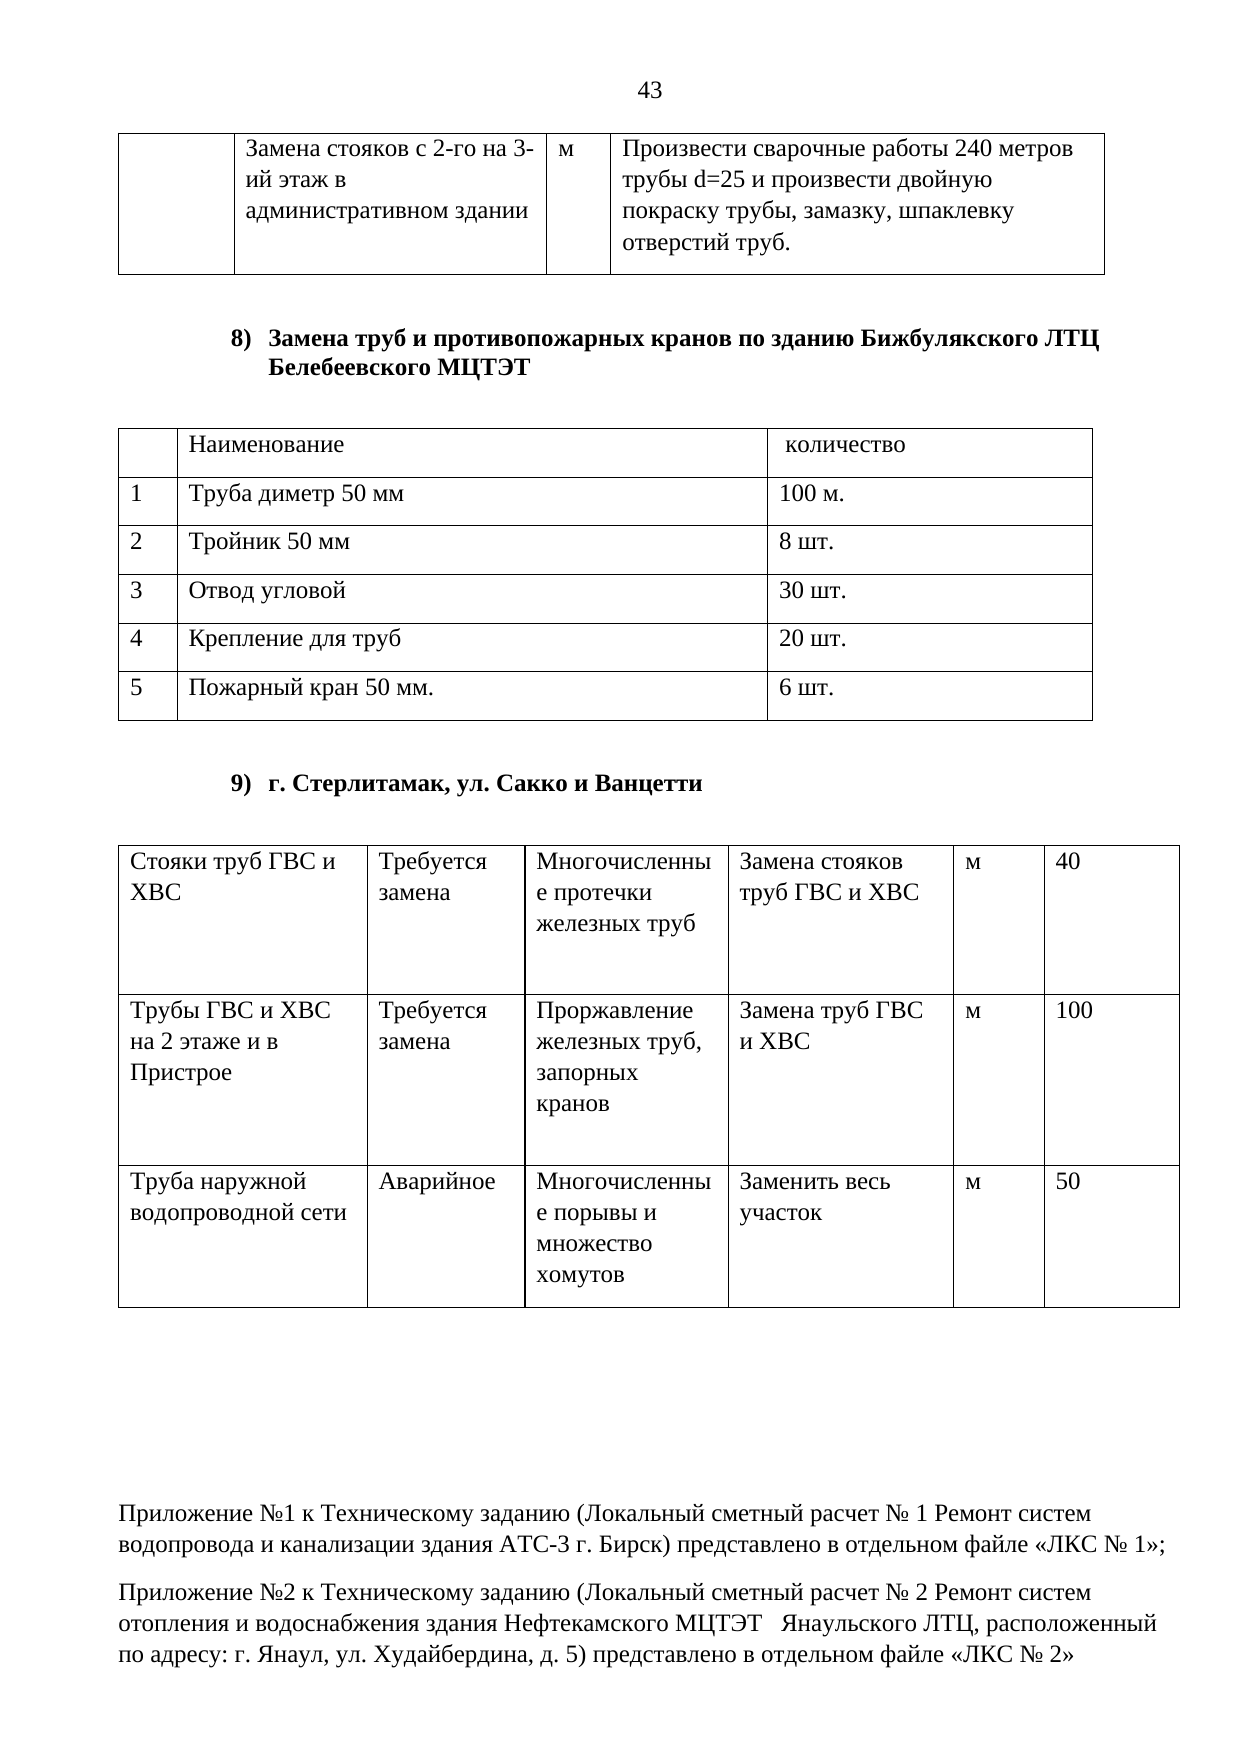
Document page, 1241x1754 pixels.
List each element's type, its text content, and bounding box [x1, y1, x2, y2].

table_cell Тройник 50 мм [178, 526, 767, 574]
table_cell 8 шт. [768, 526, 1092, 574]
table_header Многочисленные протечки железных труб [526, 846, 728, 994]
text Приложение №1 к Техническому заданию (Локальный сметный расчет № 1 Ремонт систем водопровода и канализации здания АТС-3 г. Бирск) представлено в отдельном файле «ЛКС № 1»; [118, 1498, 1181, 1558]
table_cell м [547, 134, 610, 274]
text Приложение №2 к Техническому заданию (Локальный сметный расчет № 2 Ремонт систем отопления и водоснабжения здания Нефтекамского МЦТЭТ Янаульского ЛТЦ, расположенный по адресу: г. Янаул, ул. Худайбердина, д. 5) представлено в отдельном файле «ЛКС № 2» [118, 1577, 1181, 1667]
table_header Требуется замена [368, 846, 524, 994]
table_cell 5 [119, 672, 177, 719]
table_cell 3 [119, 575, 177, 622]
table_cell Пожарный кран 50 мм. [178, 672, 767, 719]
table_header [119, 429, 177, 477]
table_cell Крепление для труб [178, 624, 767, 671]
table_cell Заменить весь участок [729, 1166, 953, 1307]
table_cell Требуется замена [368, 995, 524, 1165]
table_cell Аварийное [368, 1166, 524, 1307]
table_cell Труба наружной водопроводной сети [119, 1166, 367, 1307]
list г. Стерлитамак, ул. Сакко и Ванцетти [231, 768, 1181, 797]
table_cell 20 шт. [768, 624, 1092, 671]
list Замена труб и противопожарных кранов по зданию Бижбулякского ЛТЦ Белебеевского МЦТЭТ [231, 323, 1181, 380]
table_cell Произвести сварочные работы 240 метров трубы d=25 и произвести двойную покраску трубы, замазку, шпаклевку отверстий труб. [611, 134, 1104, 274]
table_cell 2 [119, 526, 177, 574]
table_header Замена стояков труб ГВС и ХВС [729, 846, 953, 994]
table_cell 6 шт. [768, 672, 1092, 719]
table_cell м [954, 995, 1044, 1165]
table_cell 50 [1045, 1166, 1179, 1307]
table_header м [954, 846, 1044, 994]
table_cell 4 [119, 624, 177, 671]
table_cell 30 шт. [768, 575, 1092, 622]
table_cell 100 [1045, 995, 1179, 1165]
table_cell 1 [119, 478, 177, 525]
table_cell 100 м. [768, 478, 1092, 525]
table_header Стояки труб ГВС и ХВС [119, 846, 367, 994]
table_header 40 [1045, 846, 1179, 994]
table_cell Замена труб ГВС и ХВС [729, 995, 953, 1165]
table_header количество [768, 429, 1092, 477]
table_cell Отвод угловой [178, 575, 767, 622]
table_cell Многочисленные порывы и множество хомутов [526, 1166, 728, 1307]
table_cell Трубы ГВС и ХВС на 2 этаже и в Пристрое [119, 995, 367, 1165]
table_header Наименование [178, 429, 767, 477]
table_cell Проржавление железных труб, запорных кранов [526, 995, 728, 1165]
table_cell [119, 134, 234, 274]
table_cell Труба диметр 50 мм [178, 478, 767, 525]
table_cell Замена стояков с 2-го на 3-ий этаж в административном здании [235, 134, 546, 274]
table_cell м [954, 1166, 1044, 1307]
